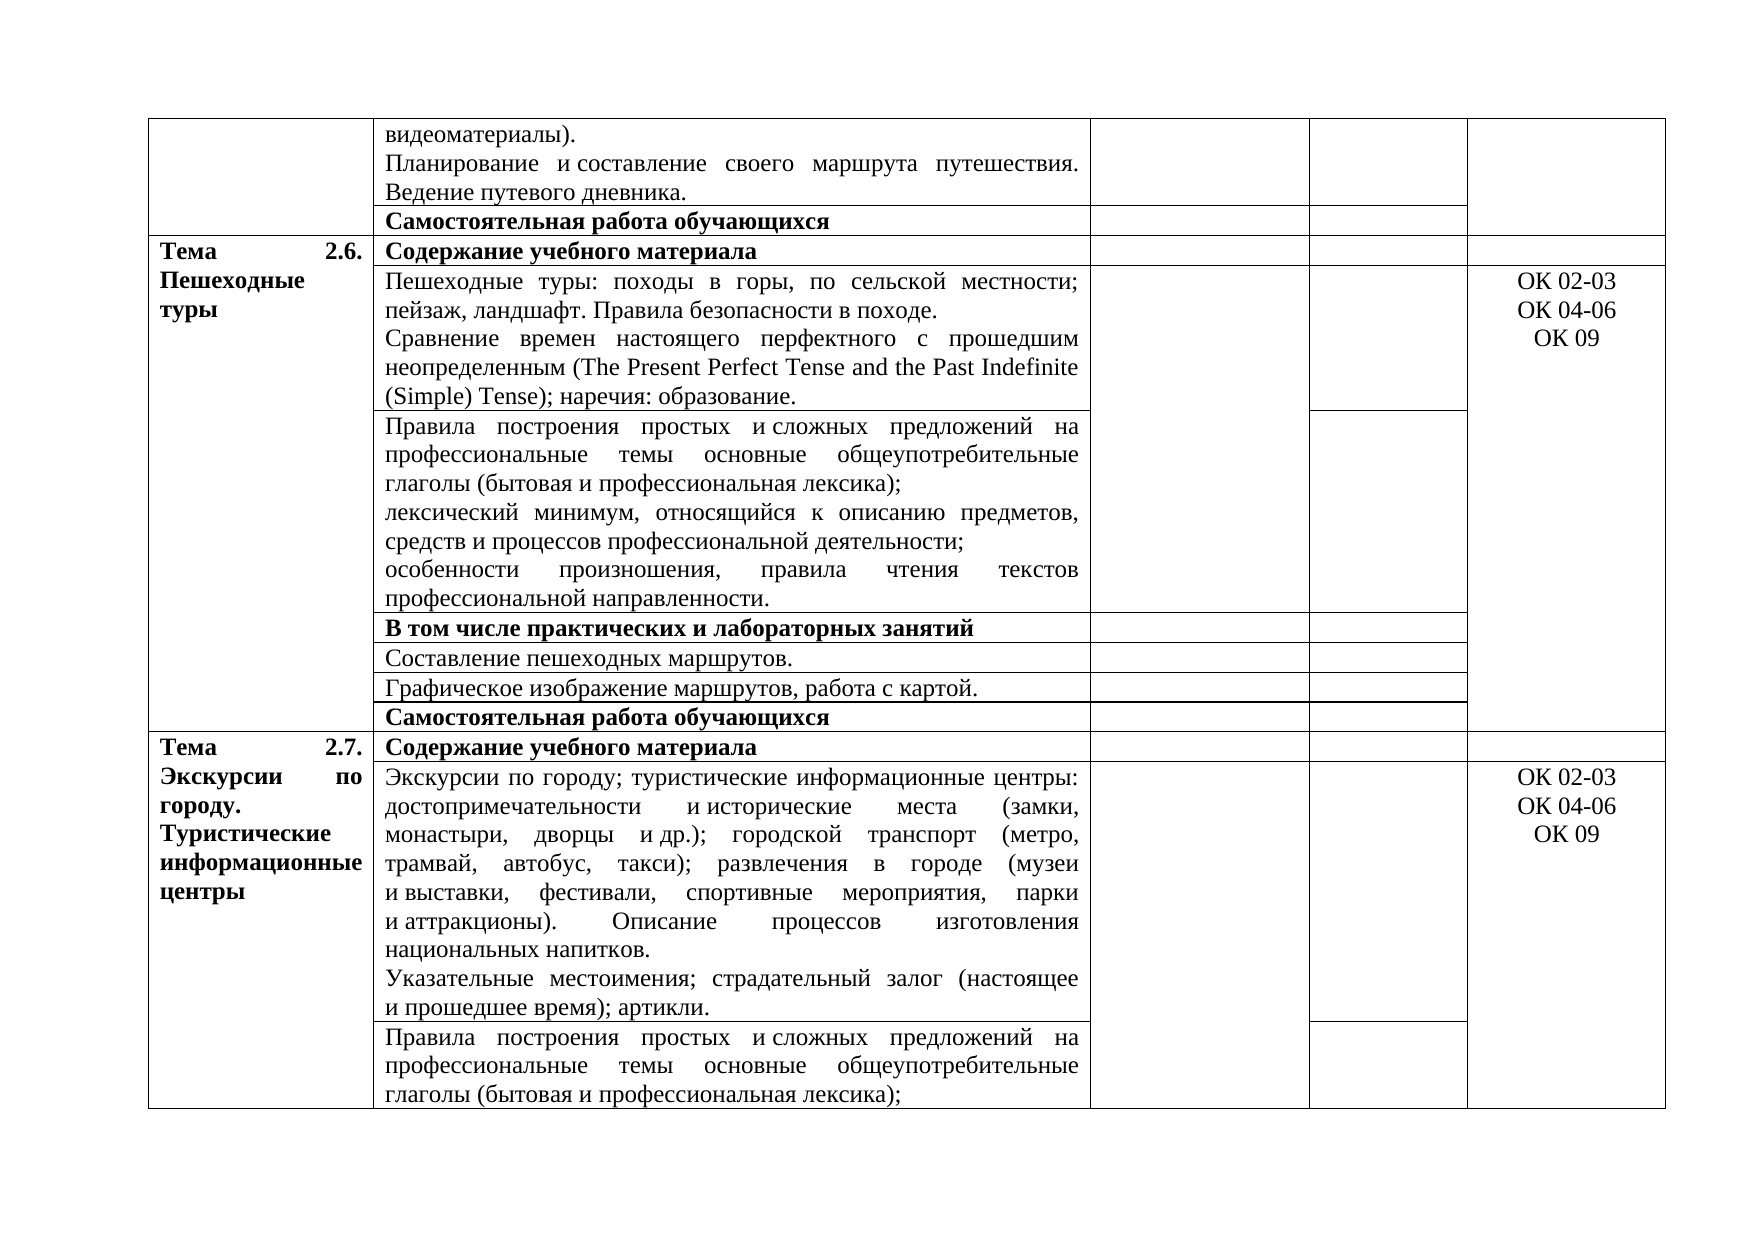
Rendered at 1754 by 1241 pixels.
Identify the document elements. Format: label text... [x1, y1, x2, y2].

table_cell [1310, 1022, 1467, 1108]
table_cell ОК 02-03 ОК 04-06 ОК 09 [1468, 762, 1665, 1108]
table_cell [1310, 119, 1467, 205]
table_cell [1091, 266, 1309, 612]
table_cell Самостоятельная работа обучающихся [374, 703, 1090, 731]
table_cell [1091, 673, 1309, 701]
table_cell [1310, 732, 1467, 761]
table_cell Тема 2.7. Экскурсии по городу. Туристические информационные центры [149, 732, 373, 1108]
table_cell [1091, 732, 1309, 761]
table_cell [1468, 236, 1665, 265]
table_cell [1468, 732, 1665, 761]
table_cell Экскурсии по городу; туристические информационные центры: достопримечательности и исторические места (замки, монастыри, дворцы и др.); городской транспорт (метро, трамвай, автобус, такси); развлечения в городе (музеи и выставки, фестивали, спортивные мероприятия, парки и аттракционы). Описание процессов изготовления национальных напитков. Указательные местоимения; страдательный залог (настоящее и прошедшее время); артикли. [374, 762, 1090, 1021]
table_cell [1091, 206, 1309, 235]
table_cell Пешеходные туры: походы в горы, по сельской местности; пейзаж, ландшафт. Правила безопасности в походе. Сравнение времен настоящего перфектного с прошедшим неопределенным (The Present Perfect Tense and the Past Indefinite (Simple) Tense); наречия: образование. [374, 266, 1090, 410]
table_cell [1310, 206, 1467, 235]
table_cell [1310, 613, 1467, 642]
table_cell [374, 119, 1090, 205]
table_cell ОК 02-03 ОК 04-06 ОК 09 [1468, 266, 1665, 731]
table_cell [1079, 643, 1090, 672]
table_cell В том числе практических и лабораторных занятий [374, 613, 1090, 642]
table_cell [1091, 643, 1309, 672]
table_cell [1310, 411, 1467, 612]
table_cell [1091, 703, 1309, 731]
table_cell [1091, 762, 1309, 1108]
table_cell [1310, 762, 1467, 1021]
table_cell Содержание учебного материала [374, 732, 1090, 761]
table_cell [1091, 613, 1309, 642]
table_cell [1310, 643, 1467, 672]
table_cell Графическое изображение маршрутов, работа с картой. [374, 673, 1090, 701]
table_cell Тема 2.6. Пешеходные туры [149, 236, 373, 731]
table_cell [1091, 119, 1309, 205]
table_cell [1091, 236, 1309, 265]
table_cell [1310, 673, 1467, 701]
table_cell [1310, 703, 1467, 731]
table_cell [374, 1022, 1090, 1108]
table_cell Самостоятельная работа обучающихся [374, 206, 1090, 235]
table_cell Содержание учебного материала [374, 236, 1090, 265]
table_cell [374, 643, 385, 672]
table_cell [1310, 236, 1467, 265]
table_cell [1310, 266, 1467, 410]
